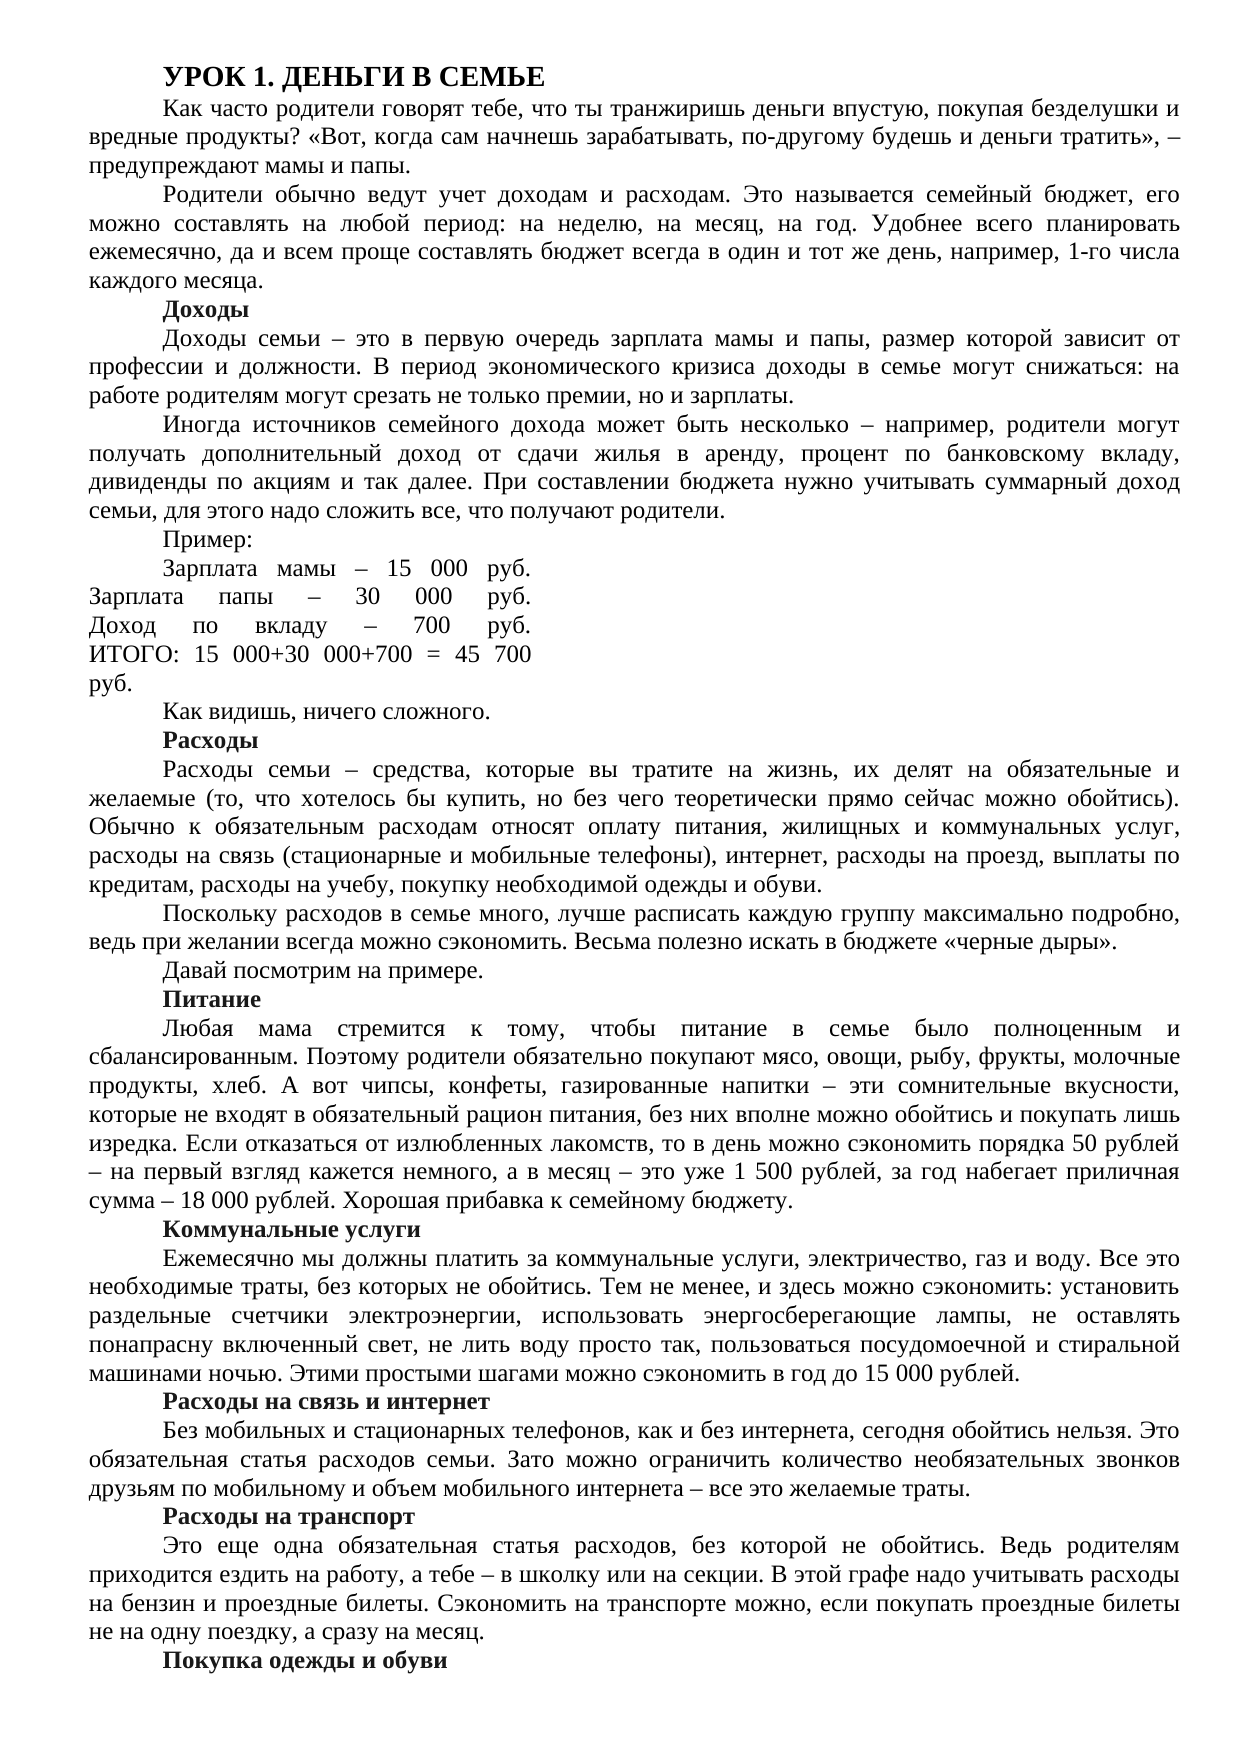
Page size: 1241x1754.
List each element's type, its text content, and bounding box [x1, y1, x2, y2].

text Доходы [89, 294, 1181, 323]
text Расходы на связь и интернет [89, 1386, 1181, 1415]
text Как часто родители говорят тебе, что ты транжиришь деньги впустую, покупая безделушки и вредные продукты? «Вот, когда сам начнешь зарабатывать, по-другому будешь и деньги тратить», – предупреждают мамы и папы. [89, 93, 1181, 179]
text Давай посмотрим на примере. [89, 955, 1181, 984]
text Как видишь, ничего сложного. [89, 696, 1181, 725]
text Ежемесячно мы должны платить за коммунальные услуги, электричество, газ и воду. Все это необходимые траты, без которых не обойтись. Тем не менее, и здесь можно сэкономить: установить раздельные счетчики электроэнергии, использовать энергосберегающие лампы, не оставлять понапрасну включенный свет, не лить воду просто так, пользоваться посудомоечной и стиральной машинами ночью. Этими простыми шагами можно сэкономить в год до 15 000 рублей. [89, 1243, 1181, 1386]
text Доходы семьи – это в первую очередь зарплата мамы и папы, размер которой зависит от профессии и должности. В период экономического кризиса доходы в семье могут снижаться: на работе родителям могут срезать не только премии, но и зарплаты. [89, 323, 1181, 409]
text Пример: [89, 524, 502, 553]
text Покупка одежды и обуви [89, 1645, 1181, 1674]
text Расходы семьи – средства, которые вы тратите на жизнь, их делят на обязательные и желаемые (то, что хотелось бы купить, но без чего теоретически прямо сейчас можно обойтись). Обычно к обязательным расходам относят оплату питания, жилищных и коммунальных услуг, расходы на связь (стационарные и мобильные телефоны), интернет, расходы на проезд, выплаты по кредитам, расходы на учебу, покупку необходимой одежды и обуви. [89, 754, 1181, 898]
text Поскольку расходов в семье много, лучше расписать каждую группу максимально подробно, ведь при желании всегда можно сэкономить. Весьма полезно искать в бюджете «черные дыры». [89, 898, 1181, 955]
text УРОК 1. Деньги в семье [89, 59, 1181, 93]
text Расходы [89, 725, 1181, 754]
text Родители обычно ведут учет доходам и расходам. Это называется семейный бюджет, его можно составлять на любой период: на неделю, на месяц, на год. Удобнее всего планировать ежемесячно, да и всем проще составлять бюджет всегда в один и тот же день, например, 1-го числа каждого месяца. [89, 179, 1181, 294]
text Без мобильных и стационарных телефонов, как и без интернета, сегодня обойтись нельзя. Это обязательная статья расходов семьи. Зато можно ограничить количество необязательных звонков друзьям по мобильному и объем мобильного интернета – все это желаемые траты. [89, 1415, 1181, 1501]
text Иногда источников семейного дохода может быть несколько – например, родители могут получать дополнительный доход от сдачи жилья в аренду, процент по банковскому вкладу, дивиденды по акциям и так далее. При составлении бюджета нужно учитывать суммарный доход семьи, для этого надо сложить все, что получают родители. [89, 409, 1181, 524]
text Любая мама стремится к тому, чтобы питание в семье было полноценным и сбалансированным. Поэтому родители обязательно покупают мясо, овощи, рыбу, фрукты, молочные продукты, хлеб. А вот чипсы, конфеты, газированные напитки – эти сомнительные вкусности, которые не входят в обязательный рацион питания, без них вполне можно обойтись и покупать лишь изредка. Если отказаться от излюбленных лакомств, то в день можно сэкономить порядка 50 рублей – на первый взгляд кажется немного, а в месяц – это уже 1 500 рублей, за год набегает приличная сумма – 18 000 рублей. Хорошая прибавка к семейному бюджету. [89, 1013, 1181, 1214]
text Расходы на транспорт [89, 1501, 1181, 1530]
text Зарплата мамы – 15 000 руб. Зарплата папы – 30 000 руб. Доход по вкладу – 700 руб. ИТОГО: 15 000+30 000+700 = 45 700 руб. [89, 553, 532, 696]
text Это еще одна обязательная статья расходов, без которой не обойтись. Ведь родителям приходится ездить на работу, а тебе – в школку или на секции. В этой графе надо учитывать расходы на бензин и проездные билеты. Сэкономить на транспорте можно, если покупать проездные билеты не на одну поездку, а сразу на месяц. [89, 1530, 1181, 1645]
text Коммунальные услуги [89, 1214, 1181, 1243]
text Питание [89, 984, 1181, 1013]
